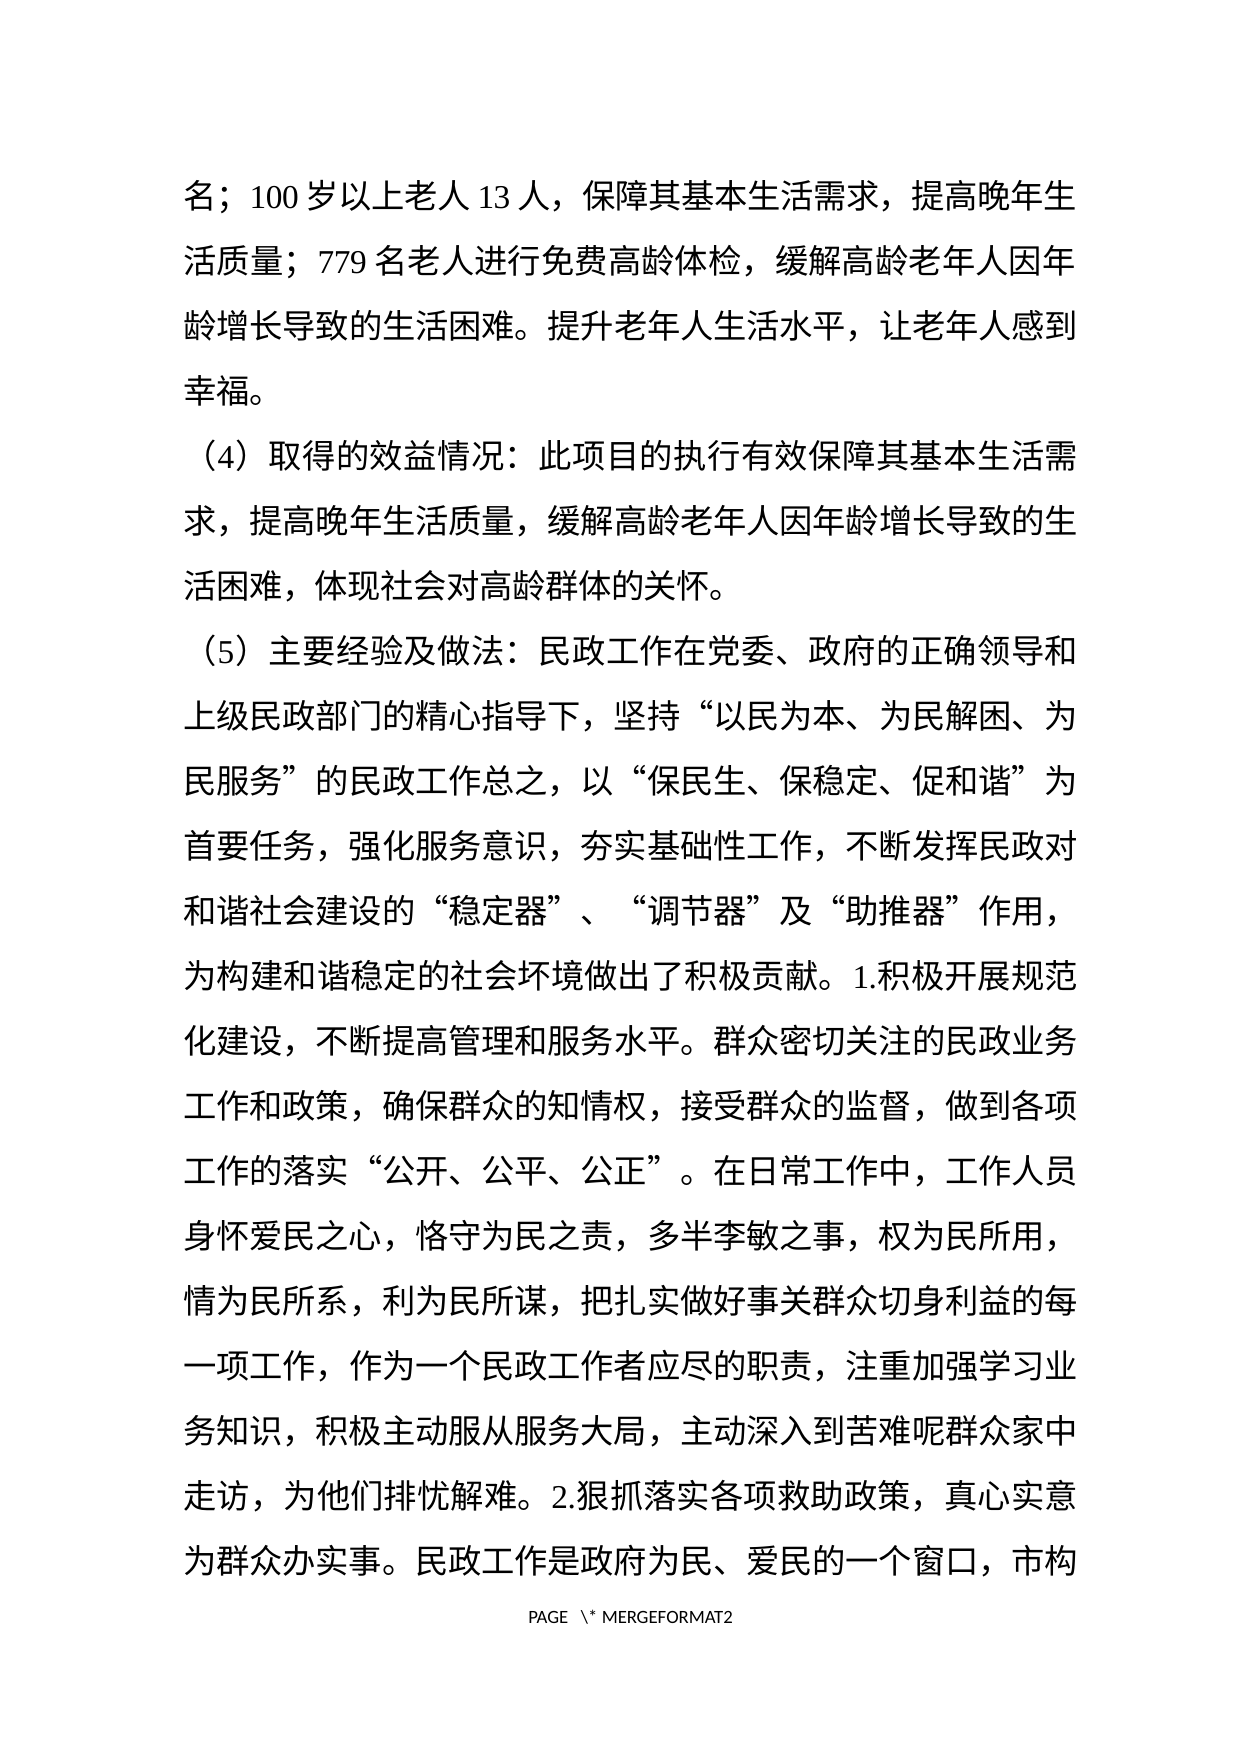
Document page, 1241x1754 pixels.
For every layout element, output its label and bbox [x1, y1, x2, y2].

text [183, 162, 1078, 1592]
